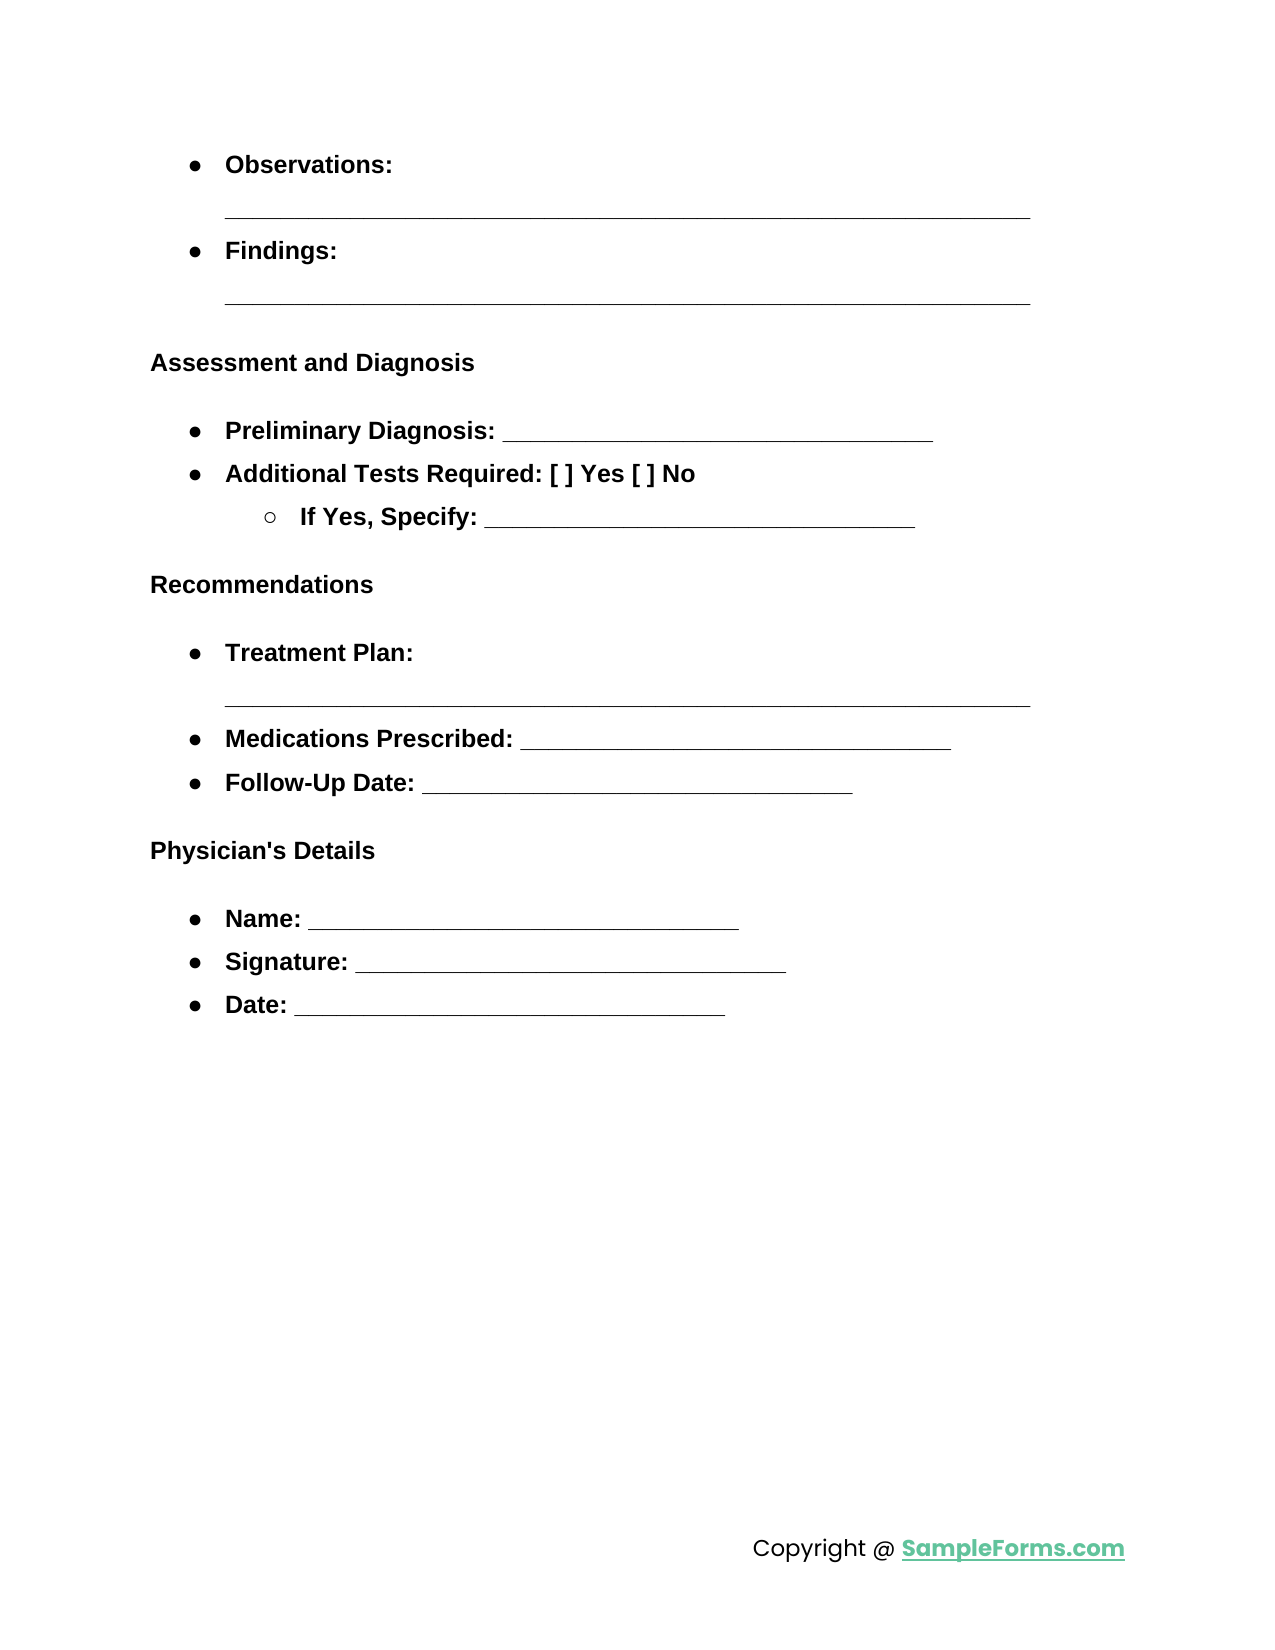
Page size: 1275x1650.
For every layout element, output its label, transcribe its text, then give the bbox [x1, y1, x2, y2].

list Preliminary Diagnosis: _______________________________ [187, 416, 1125, 444]
list Treatment Plan: __________________________________________________________ [187, 638, 1125, 710]
list Observations: __________________________________________________________ [187, 150, 1125, 222]
list Findings: __________________________________________________________ [187, 236, 1125, 308]
list Medications Prescribed: _______________________________ [187, 724, 1125, 753]
list Date: _______________________________ [187, 990, 1125, 1019]
text Physician's Details [150, 836, 1125, 864]
list Name: _______________________________ [187, 904, 1125, 932]
text Assessment and Diagnosis [150, 347, 1125, 376]
text Recommendations [150, 570, 1125, 599]
list Additional Tests Required: [ ] Yes [ ] No [187, 459, 1125, 487]
list Signature: _______________________________ [187, 947, 1125, 976]
list Follow-Up Date: _______________________________ [187, 767, 1125, 796]
list If Yes, Specify: _______________________________ [262, 502, 1125, 531]
